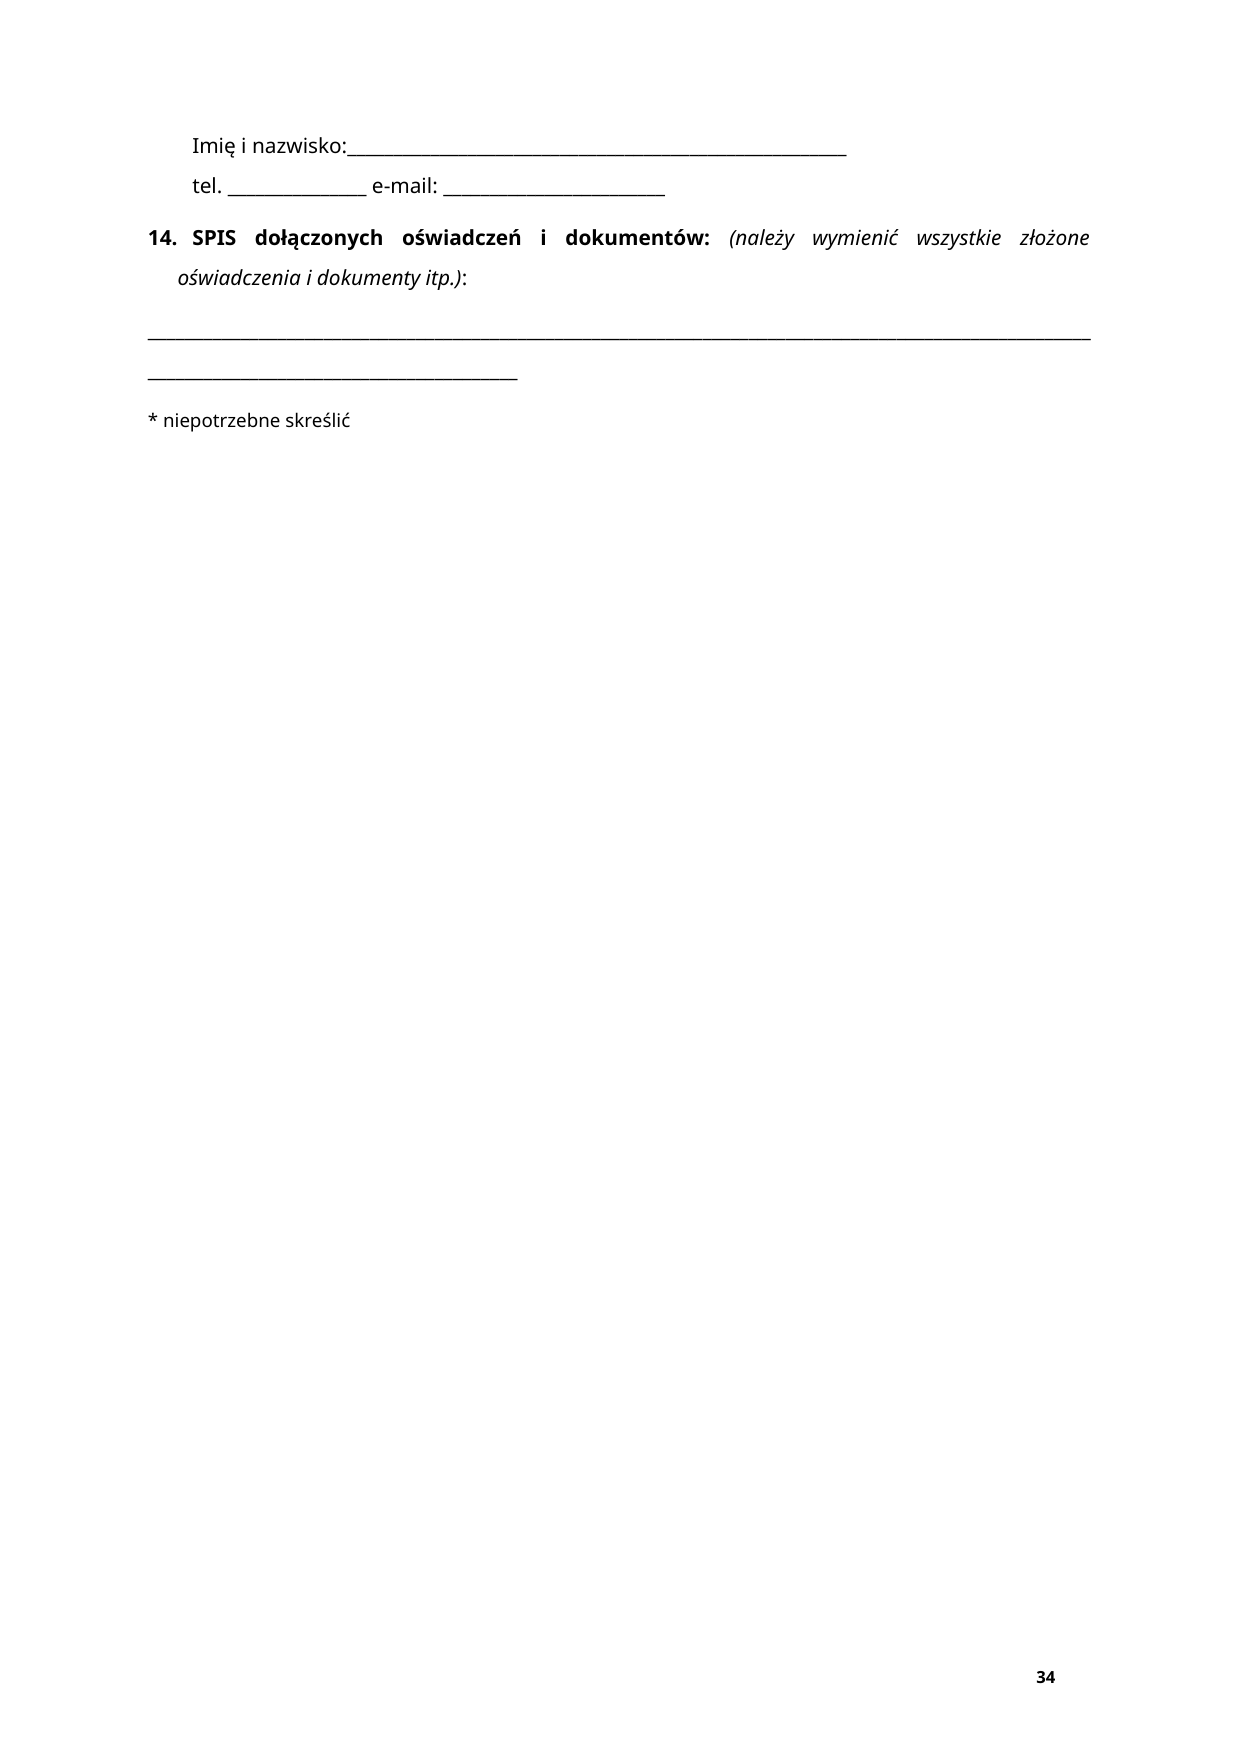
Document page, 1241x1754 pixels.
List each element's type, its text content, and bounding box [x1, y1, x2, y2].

list SPIS dołączonych oświadczeń i dokumentów: (należy wymienić wszystkie złożone oświadczenia i dokumenty itp.): [148, 223, 1092, 291]
text * niepotrzebne skreślić [148, 407, 1092, 433]
text Imię i nazwisko:______________________________________________________ tel. _______________ e-mail: ________________________ [192, 131, 1092, 199]
text ______________________________________________________________________________________________________________________________________________ [148, 315, 1092, 383]
